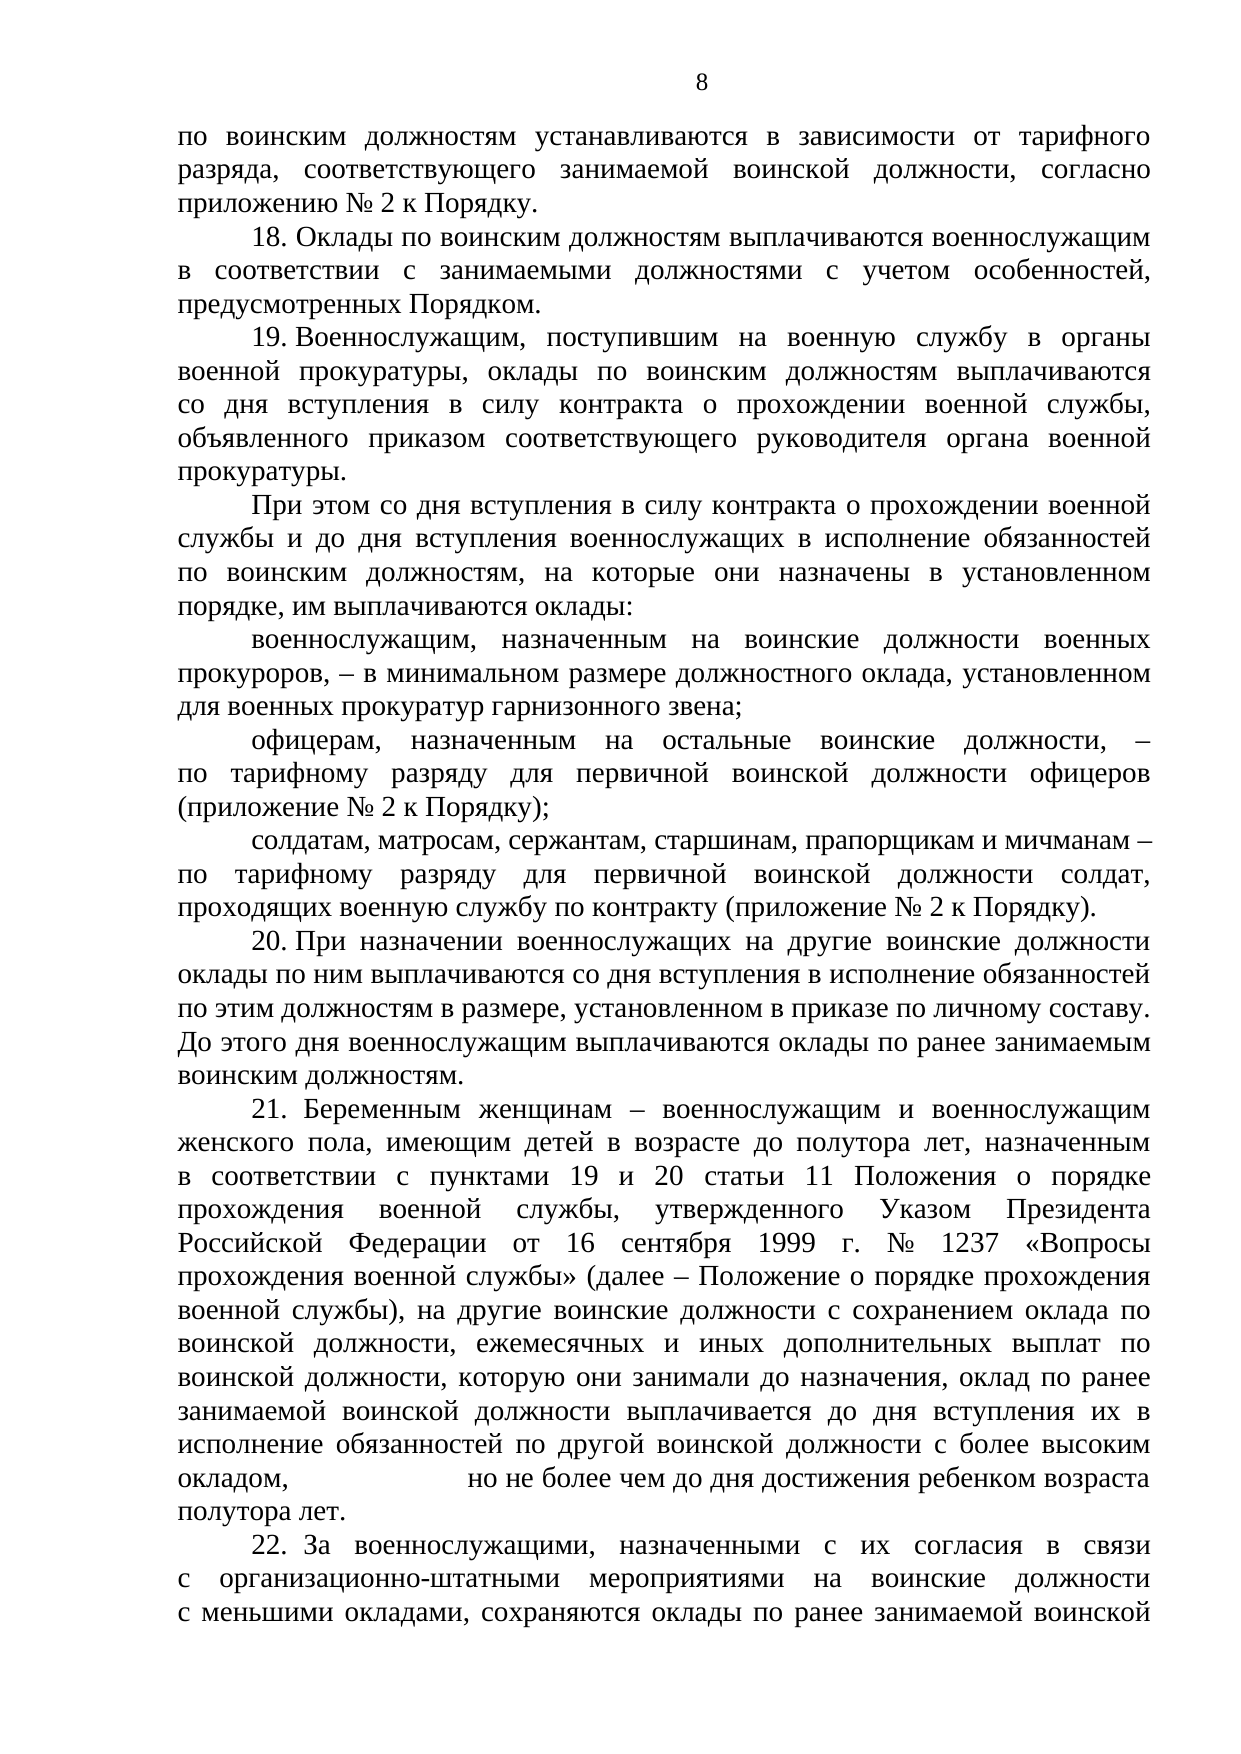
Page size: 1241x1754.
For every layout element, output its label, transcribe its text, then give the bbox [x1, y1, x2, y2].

text 21.пБеременным женщинам – военнослужащим и военнослужащим женского пола, имеющим детей в возрасте до полутора лет, назначенным в соответствии с пунктами 19 и 20 статьи 11 Положения о порядке прохождения военной службы, утвержденного Указом Президента Российской Федерации от 16 сентября 1999 г. № 1237 «Вопросы прохождения военной службы» (далее – Положение о порядке прохождения военной службы), на другие воинские должности с сохранением оклада по воинской должности, ежемесячных и иных дополнительных выплат по воинской должности, которую они занимали до назначения, оклад по ранее занимаемой воинской должности выплачивается до дня вступления их в исполнение обязанностей по другой воинской должности с более высоким окладом, но не более чем до дня достижения ребенком возраста полутора лет. [177, 1091, 1152, 1527]
text При этом со дня вступления в силу контракта о прохождении военной службы и до дня вступления военнослужащих в исполнение обязанностей по воинским должностям, на которые они назначены в установленном порядке, им выплачиваются оклады: [177, 487, 1152, 621]
text офицерам, назначенным на остальные воинские должности, – по тарифному разряду для первичной воинской должности офицеров (приложение № 2 к Порядку); [177, 722, 1152, 822]
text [177, 1527, 1152, 1627]
text 20. При назначении военнослужащих на другие воинские должности оклады по ним выплачиваются со дня вступления в исполнение обязанностей по этим должностям в размере, установленном в приказе по личному составу. До этого дня военнослужащим выплачиваются оклады по ранее занимаемым воинским должностям. [177, 923, 1152, 1091]
text солдатам, матросам, сержантам, старшинам, прапорщикам и мичманам – по тарифному разряду для первичной воинской должности солдат, проходящих военную службу по контракту (приложение № 2 к Порядку). [177, 822, 1152, 923]
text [177, 118, 1152, 219]
text 19. Военнослужащим, поступившим на военную службу в органы военной прокуратуры, оклады по воинским должностям выплачиваются со дня вступления в силу контракта о прохождении военной службы, объявленного приказом соответствующего руководителя органа военной прокуратуры. [177, 319, 1152, 487]
text военнослужащим, назначенным на воинские должности военных прокуроров, – в минимальном размере должностного оклада, установленном для военных прокуратур гарнизонного звена; [177, 621, 1152, 722]
text 18. Оклады по воинским должностям выплачиваются военнослужащим в соответствии с занимаемыми должностями с учетом особенностей, предусмотренных Порядком. [177, 219, 1152, 319]
